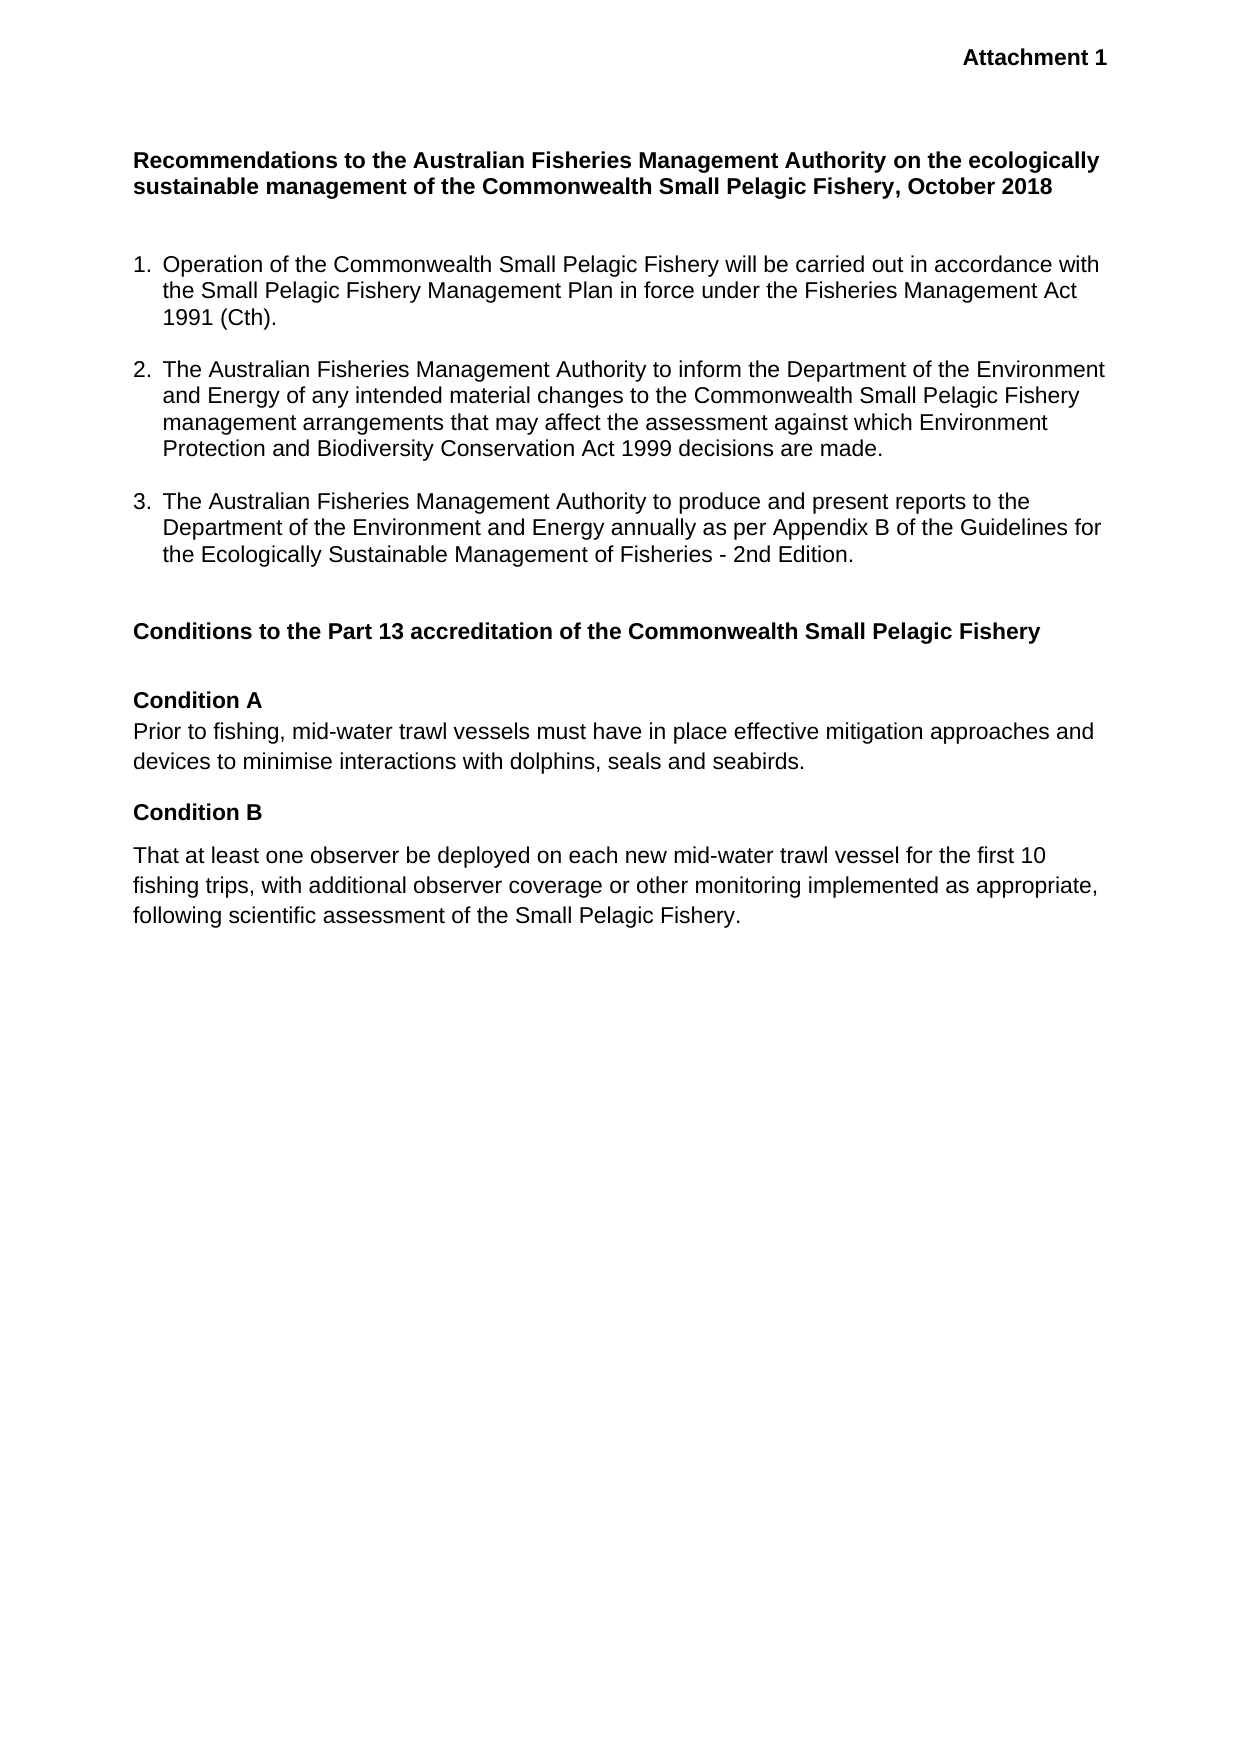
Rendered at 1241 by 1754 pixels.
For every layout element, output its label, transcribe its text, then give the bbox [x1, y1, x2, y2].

text Condition A [133, 687, 1107, 714]
text Recommendations to the Australian Fisheries Management Authority on the ecologically sustainable management of the Commonwealth Small Pelagic Fishery, October 2018 [133, 147, 1107, 199]
list The Australian Fisheries Management Authority to inform the Department of the Environment and Energy of any intended material changes to the Commonwealth Small Pelagic Fishery management arrangements that may affect the assessment against which Environment Protection and Biodiversity Conservation Act 1999 decisions are made. [133, 356, 1107, 462]
list The Australian Fisheries Management Authority to produce and present reports to the Department of the Environment and Energy annually as per Appendix B of the Guidelines for the Ecologically Sustainable Management of Fisheries - 2nd Edition. [133, 488, 1107, 567]
text Prior to fishing, mid-water trawl vessels must have in place effective mitigation approaches and devices to minimise interactions with dolphins, seals and seabirds. [133, 718, 1107, 774]
text Condition B [133, 799, 1107, 825]
text That at least one observer be deployed on each new mid-water trawl vessel for the first 10 fishing trips, with additional observer coverage or other monitoring implemented as appropriate, following scientific assessment of the Small Pelagic Fishery. [133, 842, 1107, 928]
list Operation of the Commonwealth Small Pelagic Fishery will be carried out in accordance with the Small Pelagic Fishery Management Plan in force under the Fisheries Management Act 1991 (Cth). [133, 251, 1107, 330]
text Conditions to the Part 13 accreditation of the Commonwealth Small Pelagic Fishery [133, 618, 1107, 645]
